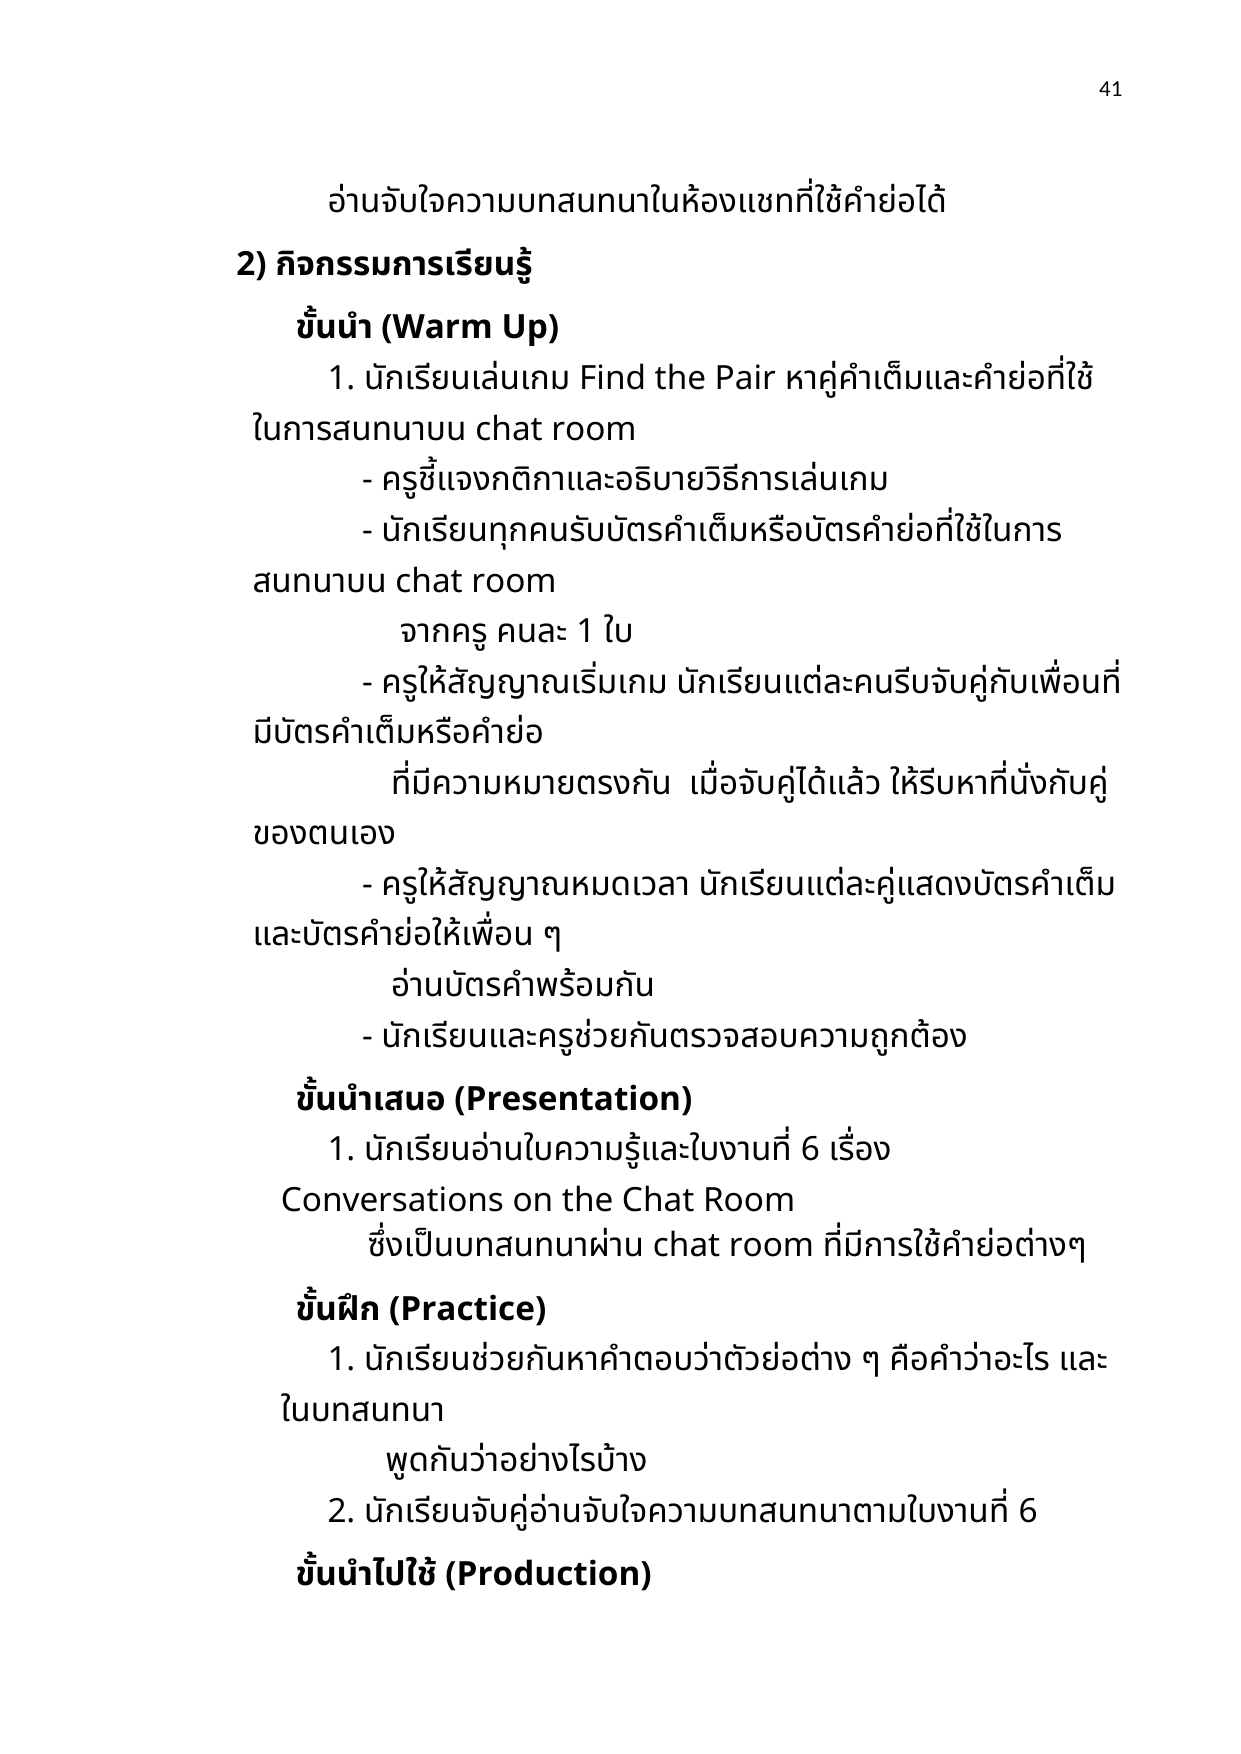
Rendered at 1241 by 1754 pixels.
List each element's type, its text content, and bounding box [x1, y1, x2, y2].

text ขั้นฝึก (Practice) [177, 1284, 1122, 1335]
text 2. นักเรียนจับคู่อ่านจับใจความบทสนทนาตามใบงานที่ 6 [177, 1486, 1122, 1537]
text 1. นักเรียนอ่านใบความรู้และใบงานที่ 6 เรื่อง Conversations on the Chat Room ซึ่งเป็นบทสนทนาผ่าน chat room ที่มีการใช้คำย่อต่างๆ [258, 1125, 1122, 1272]
text - ครูให้สัญญาณหมดเวลา นักเรียนแต่ละคู่แสดงบัตรคำเต็มและบัตรคำย่อให้เพื่อน ๆ อ่านบัตรคำพร้อมกัน [252, 860, 1122, 1011]
text พูดกันว่าอย่างไรบ้าง [177, 1436, 1122, 1486]
text 1. นักเรียนเล่นเกม Find the Pair หาคู่คำเต็มและคำย่อที่ใช้ในการสนทนาบน chat room [252, 354, 1122, 455]
text - ครูให้สัญญาณเริ่มเกม นักเรียนแต่ละคนรีบจับคู่กับเพื่อนที่มีบัตรคำเต็มหรือคำย่อ ที่มีความหมายตรงกัน เมื่อจับคู่ได้แล้ว ให้รีบหาที่นั่งกับคู่ของตนเอง [252, 658, 1122, 860]
text - นักเรียนและครูช่วยกันตรวจสอบความถูกต้อง [252, 1011, 1122, 1062]
text 1. นักเรียนช่วยกันหาคำตอบว่าตัวย่อต่าง ๆ คือคำว่าอะไร และในบทสนทนา [177, 1335, 1122, 1436]
text ขั้นนำ (Warm Up) [177, 303, 1122, 354]
text ขั้นนำเสนอ (Presentation) [177, 1074, 1122, 1125]
text - นักเรียนทุกคนรับบัตรคำเต็มหรือบัตรคำย่อที่ใช้ในการสนทนาบน chat room จากครู คนละ 1 ใบ [252, 506, 1122, 658]
text 2) กิจกรรมการเรียนรู้ [177, 240, 1122, 291]
text ขั้นนำไปใช้ (Production) [177, 1549, 1122, 1600]
text อ่านจับใจความบทสนทนาในห้องแชทที่ใช้คำย่อได้ [252, 177, 1122, 228]
text - ครูชี้แจงกติกาและอธิบายวิธีการเล่นเกม [252, 455, 1122, 506]
